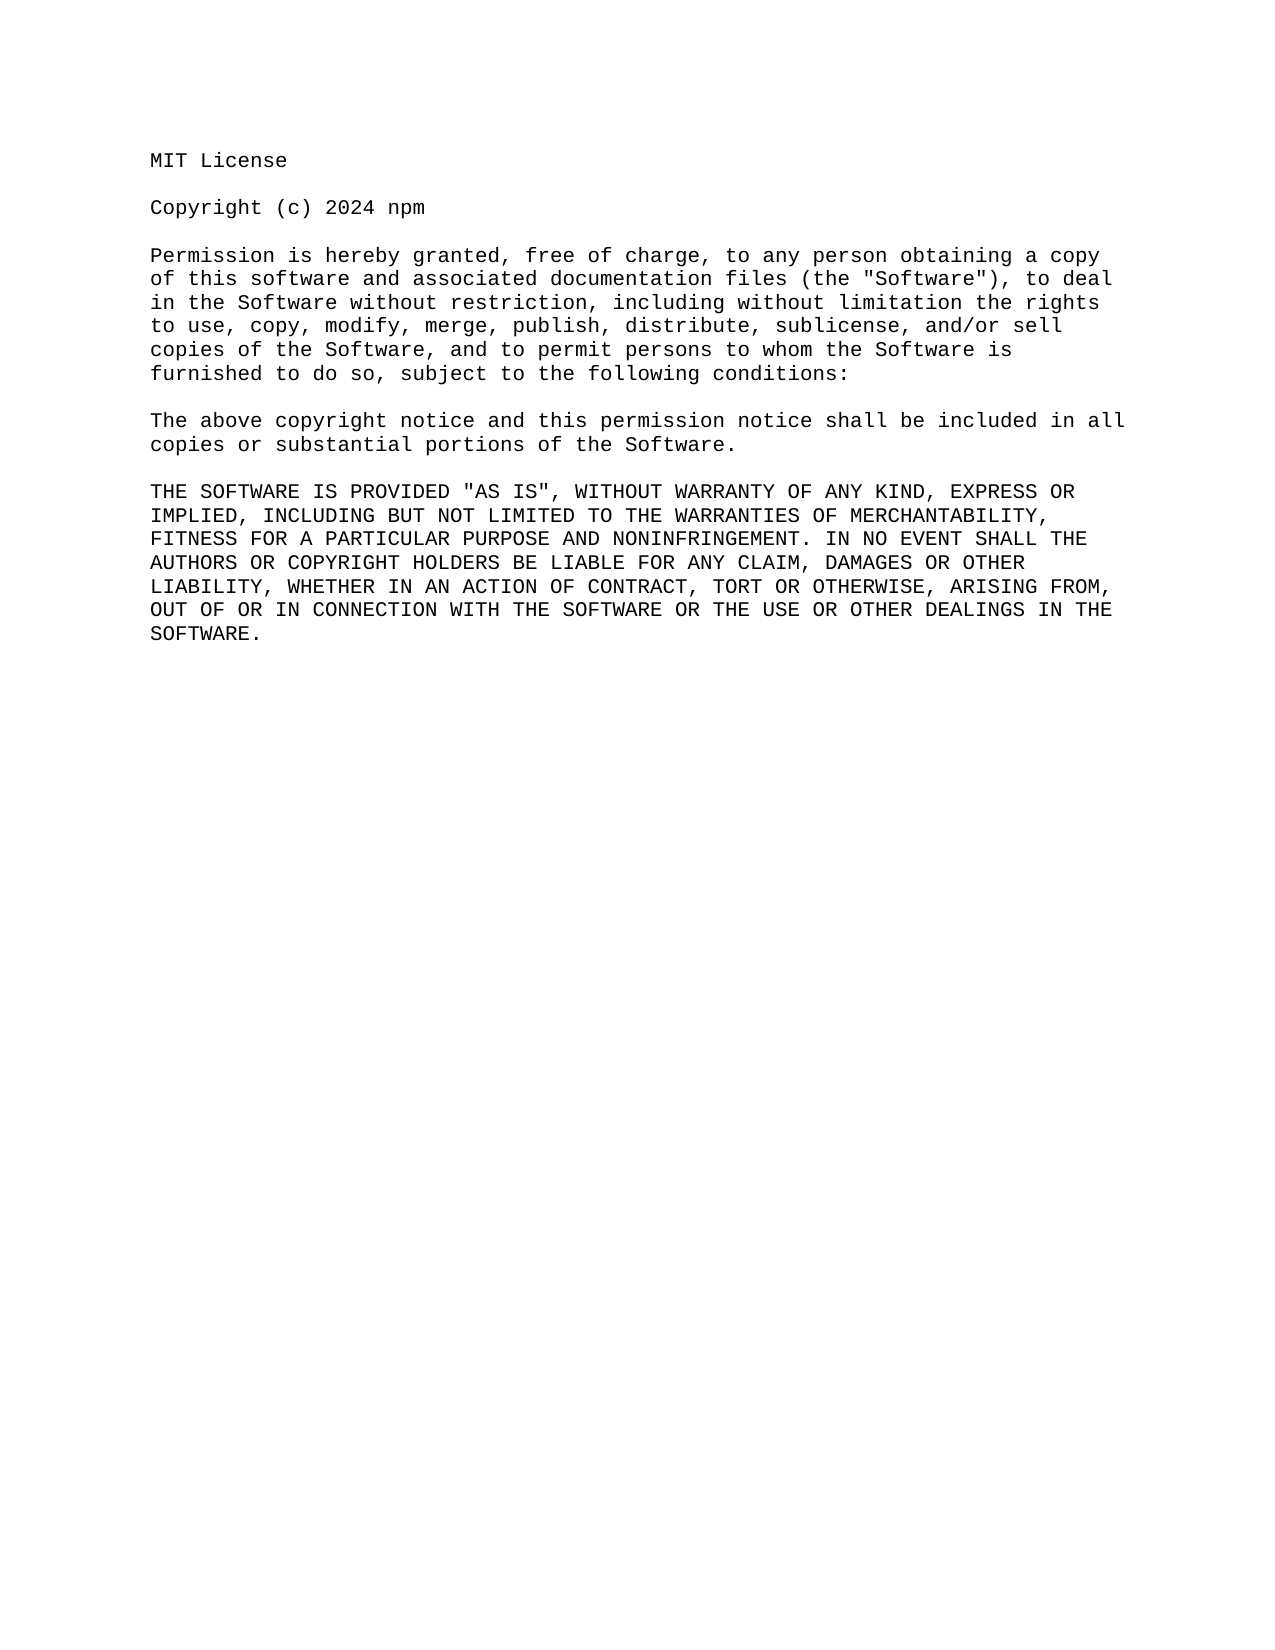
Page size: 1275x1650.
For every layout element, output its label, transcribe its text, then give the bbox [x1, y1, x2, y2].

text copies of the Software, and to permit persons to whom the Software is [150, 339, 1125, 363]
text LIABILITY, WHETHER IN AN ACTION OF CONTRACT, TORT OR OTHERWISE, ARISING FROM, [150, 576, 1125, 599]
text AUTHORS OR COPYRIGHT HOLDERS BE LIABLE FOR ANY CLAIM, DAMAGES OR OTHER [150, 552, 1125, 576]
text FITNESS FOR A PARTICULAR PURPOSE AND NONINFRINGEMENT. IN NO EVENT SHALL THE [150, 528, 1125, 552]
text OUT OF OR IN CONNECTION WITH THE SOFTWARE OR THE USE OR OTHER DEALINGS IN THE [150, 599, 1125, 623]
text furnished to do so, subject to the following conditions: [150, 363, 1125, 386]
text Permission is hereby granted, free of charge, to any person obtaining a copy [150, 244, 1125, 268]
text IMPLIED, INCLUDING BUT NOT LIMITED TO THE WARRANTIES OF MERCHANTABILITY, [150, 505, 1125, 528]
text Copyright (c) 2024 npm [150, 197, 1125, 221]
text THE SOFTWARE IS PROVIDED "AS IS", WITHOUT WARRANTY OF ANY KIND, EXPRESS OR [150, 481, 1125, 505]
text SOFTWARE. [150, 623, 1125, 647]
text The above copyright notice and this permission notice shall be included in all [150, 410, 1125, 434]
text MIT License [150, 150, 1125, 174]
text to use, copy, modify, merge, publish, distribute, sublicense, and/or sell [150, 316, 1125, 339]
text of this software and associated documentation files (the "Software"), to deal [150, 268, 1125, 292]
text in the Software without restriction, including without limitation the rights [150, 292, 1125, 316]
text copies or substantial portions of the Software. [150, 434, 1125, 457]
